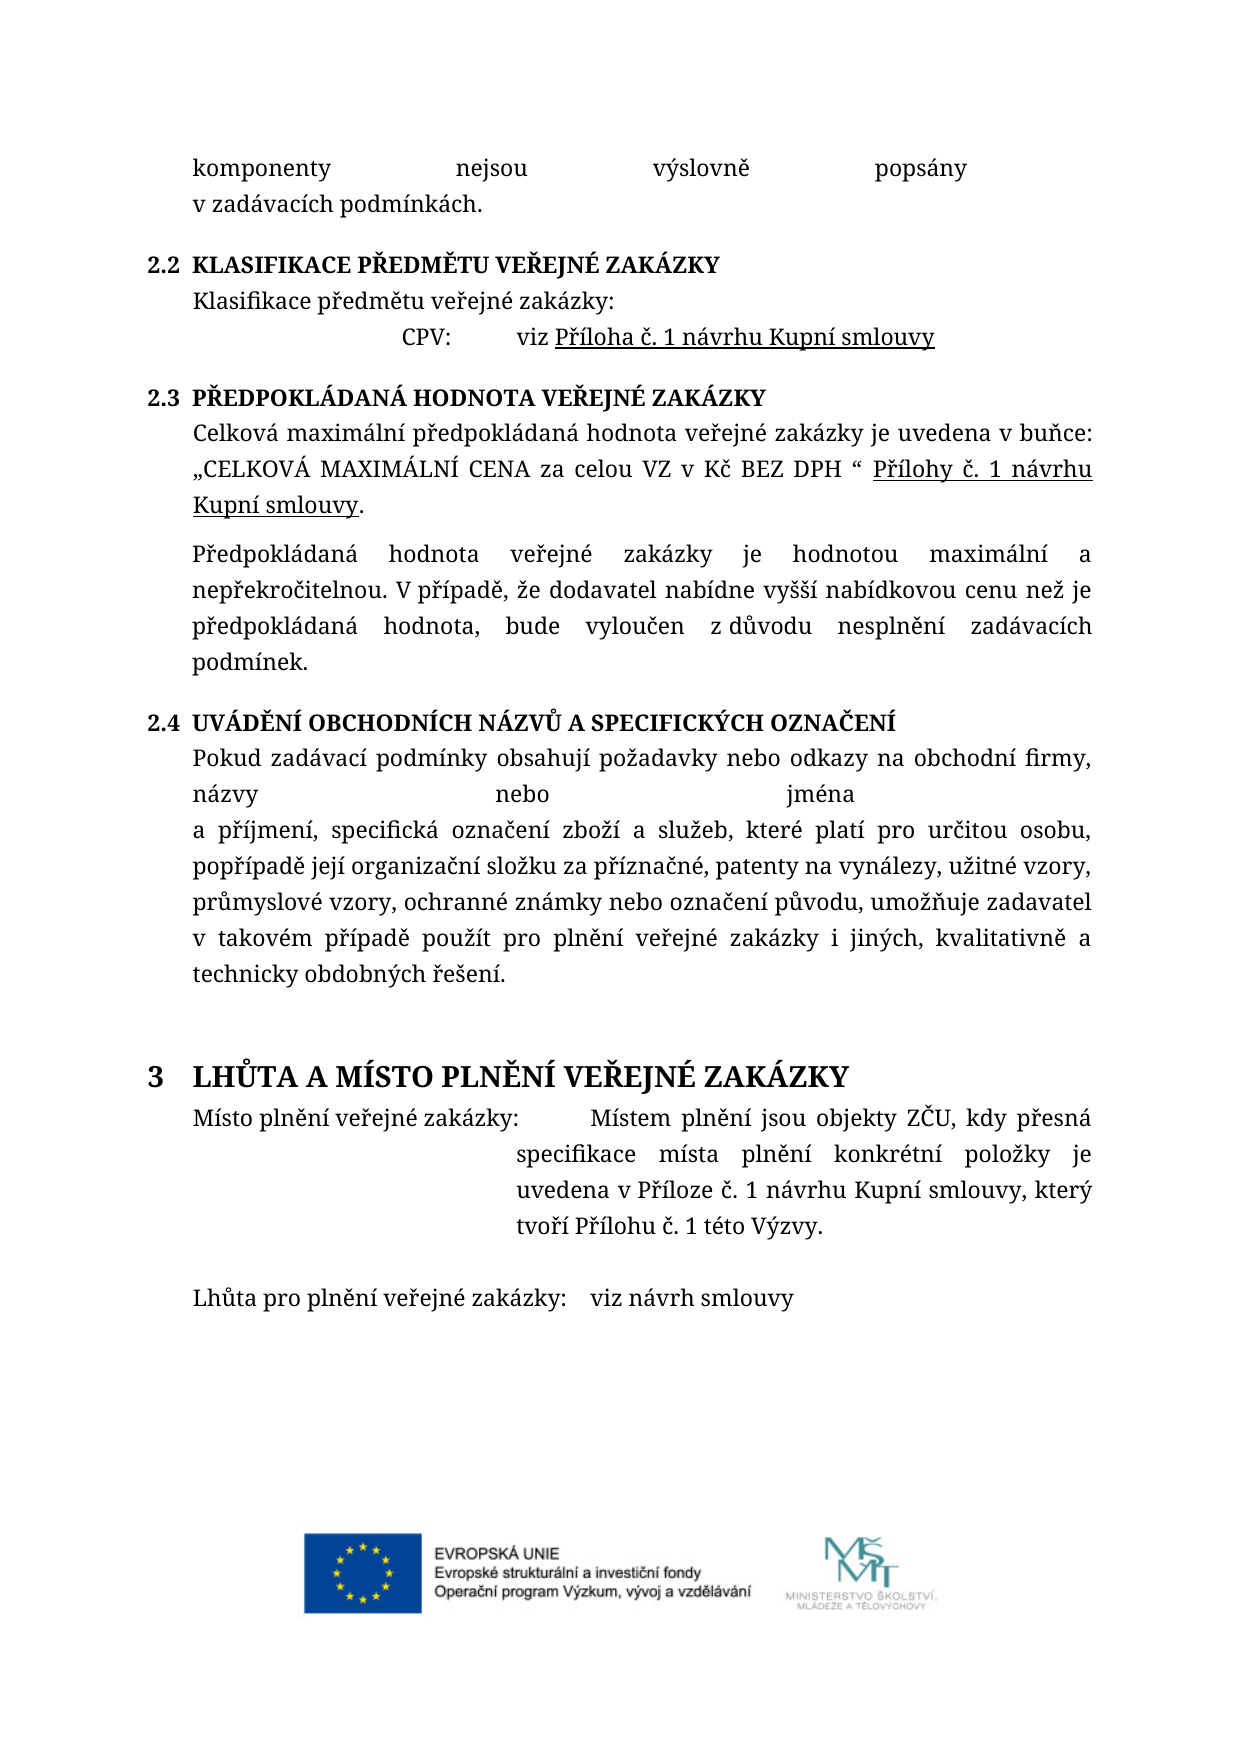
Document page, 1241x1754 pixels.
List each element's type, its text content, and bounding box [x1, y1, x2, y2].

text Celková maximální předpokládaná hodnota veřejné zakázky je uvedena v buňce: „CELKOVÁ MAXIMÁLNÍ CENA za celou VZ v Kč BEZ DPH “ Přílohy č. 1 návrhu Kupní smlouvy. [193, 417, 1093, 521]
text Klasifikace předmětu veřejné zakázky: [193, 284, 1093, 316]
subtitle PŘEDPOKLÁDANÁ HODNOTA VEŘEJNÉ ZAKÁZKY [147, 381, 1093, 413]
subtitle LHŮTA A MÍSTO PLNĚNÍ VEŘEJNÉ ZAKÁZKY [148, 1056, 1093, 1096]
subtitle UVÁDĚNÍ OBCHODNÍCH NÁZVŮ A SPECIFICKÝCH OZNAČENÍ [147, 706, 1093, 738]
text Místo plnění veřejné zakázky: Místem plnění jsou objekty ZČU, kdy přesná specifikace místa plnění konkrétní položky je uvedena v Příloze č. 1 návrhu Kupní smlouvy, který tvoří Přílohu č. 1 této Výzvy. [193, 1102, 1093, 1241]
text Předpokládaná hodnota veřejné zakázky je hodnotou maximální a nepřekročitelnou. V případě, že dodavatel nabídne vyšší nabídkovou cenu než je předpokládaná hodnota, bude vyloučen z důvodu nesplnění zadávacích podmínek. [192, 538, 1093, 677]
text CPV: viz Příloha č. 1 návrhu Kupní smlouvy [328, 321, 1093, 352]
picture [265, 1494, 976, 1653]
subtitle KLASIFIKACE PŘEDMĚTU VEŘEJNÉ ZAKÁZKY [147, 249, 1093, 280]
text Pokud zadávací podmínky obsahují požadavky nebo odkazy na obchodní firmy, názvy nebo jména a příjmení, specifická označení zboží a služeb, které platí pro určitou osobu, popřípadě její organizační složku za příznačné, patenty na vynálezy, užitné vzory, průmyslové vzory, ochranné známky nebo označení původu, umožňuje zadavatel v takovém případě použít pro plnění veřejné zakázky i jiných, kvalitativně a technicky obdobných řešení. [192, 742, 1093, 989]
text Lhůta pro plnění veřejné zakázky: viz návrh smlouvy [193, 1282, 1093, 1313]
